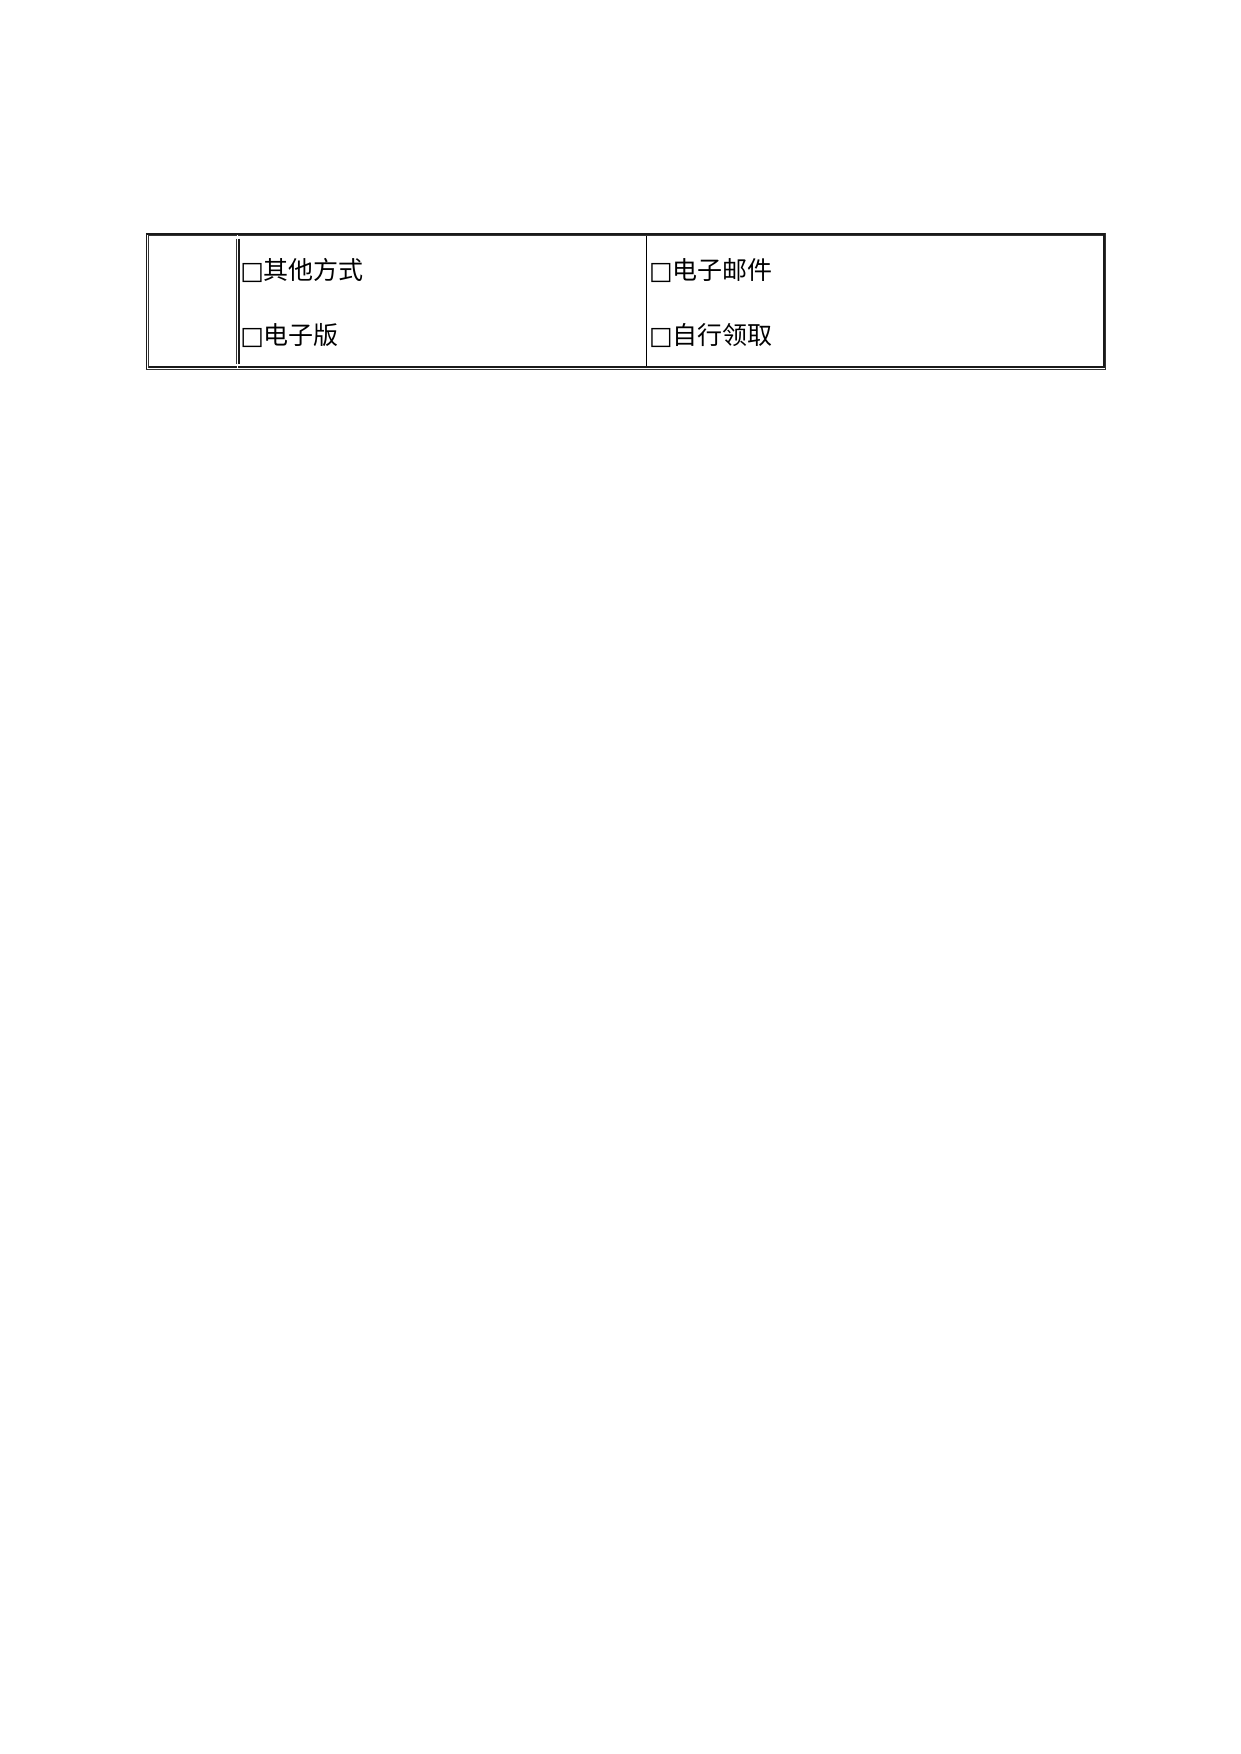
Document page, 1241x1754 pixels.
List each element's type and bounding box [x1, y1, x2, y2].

table_cell [647, 236, 1103, 366]
table_cell [238, 236, 646, 366]
